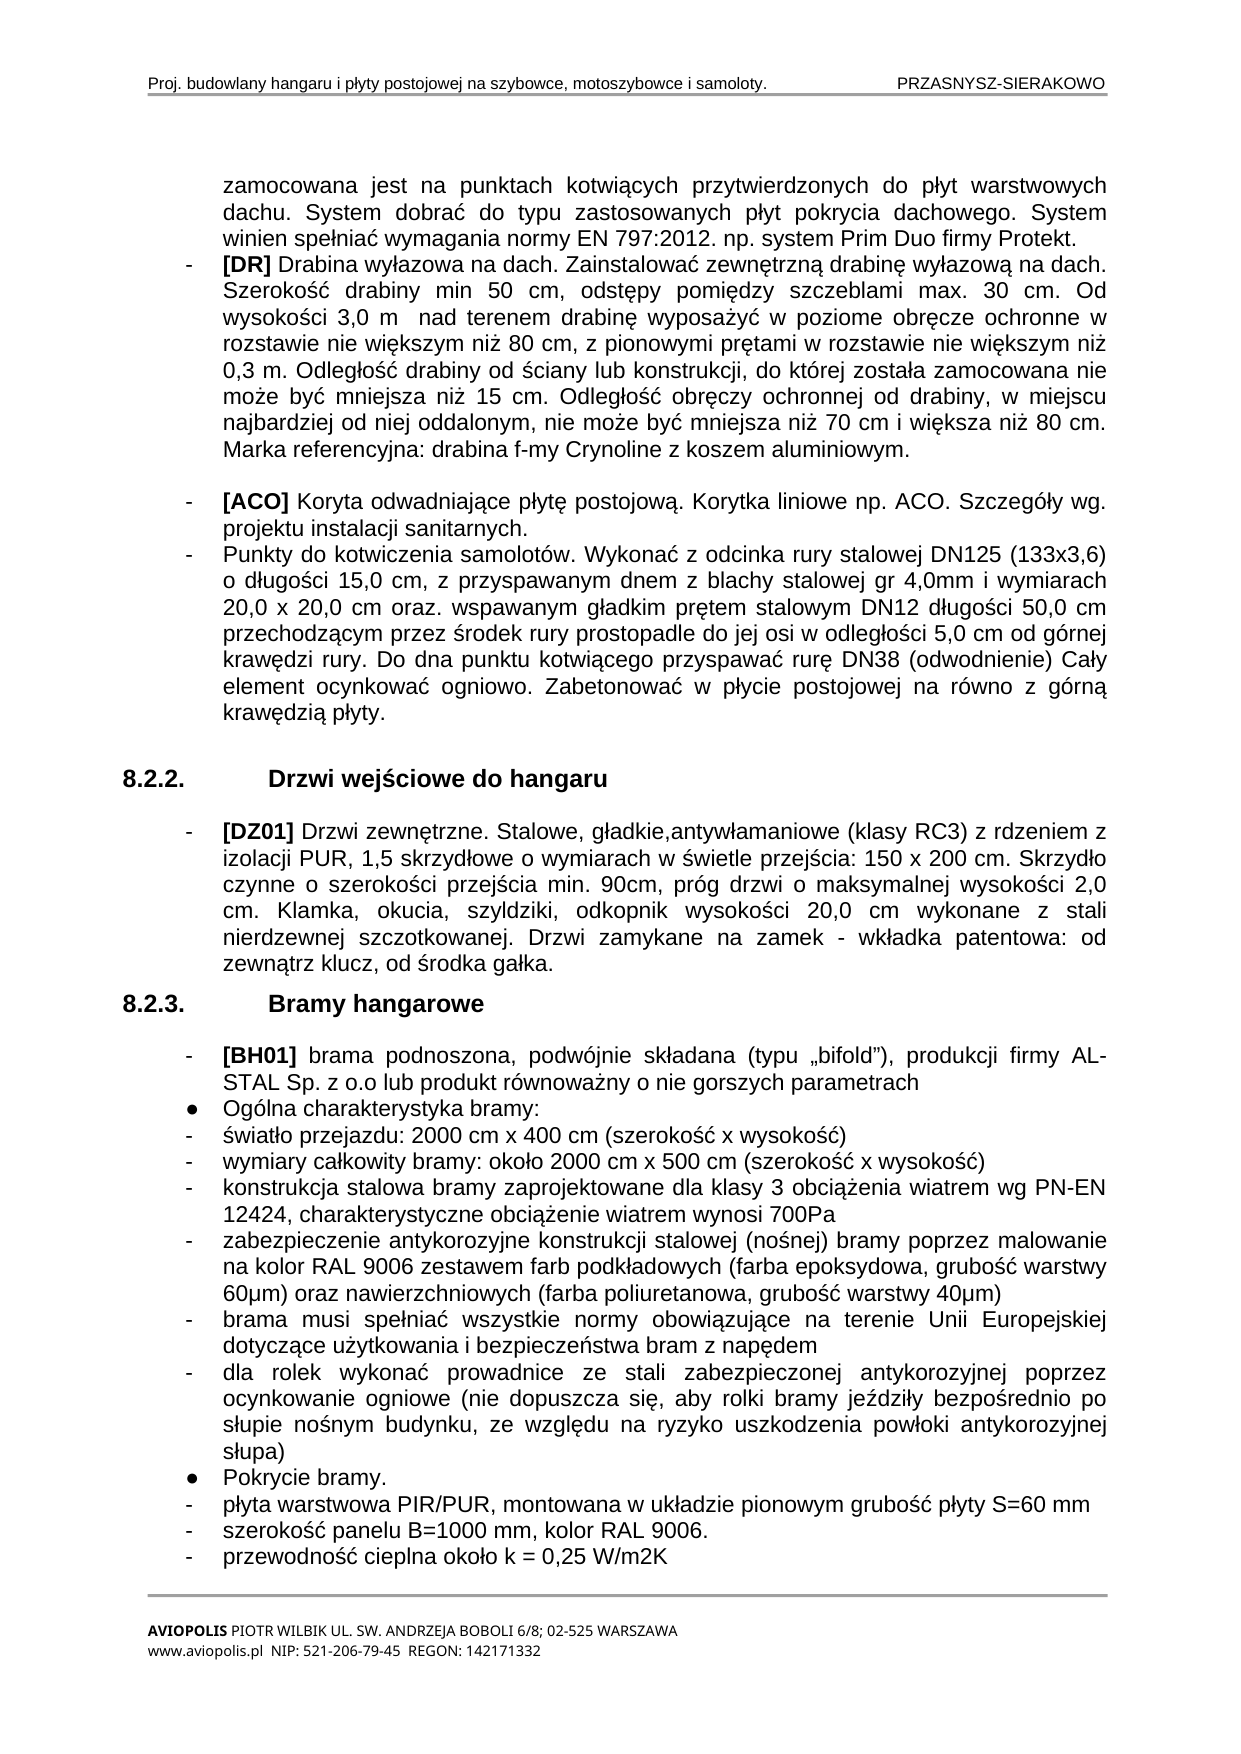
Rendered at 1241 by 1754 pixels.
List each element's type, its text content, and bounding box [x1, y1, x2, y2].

list brama musi spełniać wszystkie normy obowiązujące na terenie Unii Europejskiej dotyczące użytkowania i bezpieczeństwa bram z napędem [185, 1306, 1107, 1359]
list Ogólna charakterystyka bramy: [185, 1095, 1107, 1122]
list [185, 172, 1107, 251]
list [BH01] brama podnoszona, podwójnie składana (typu „bifold”), produkcji firmy AL-STAL Sp. z o.o lub produkt równoważny o nie gorszych parametrach [185, 1042, 1107, 1095]
list światło przejazdu: 2000 cm x 400 cm (szerokość x wysokość) [185, 1122, 1107, 1148]
list [DZ01] Drzwi zewnętrzne. Stalowe, gładkie,antywłamaniowe (klasy RC3) z rdzeniem z izolacji PUR, 1,5 skrzydłowe o wymiarach w świetle przejścia: 150 x 200 cm. Skrzydło czynne o szerokości przejścia min. 90cm, próg drzwi o maksymalnej wysokości 2,0 cm. Klamka, okucia, szyldziki, odkopnik wysokości 20,0 cm wykonane z stali nierdzewnej szczotkowanej. Drzwi zamykane na zamek - wkładka patentowa: od zewnątrz klucz, od środka gałka. [185, 818, 1107, 976]
list [DR] Drabina wyłazowa na dach. Zainstalować zewnętrzną drabinę wyłazową na dach. Szerokość drabiny min 50 cm, odstępy pomiędzy szczeblami max. 30 cm. Od wysokości 3,0 m nad terenem drabinę wyposażyć w poziome obręcze ochronne w rozstawie nie większym niż 80 cm, z pionowymi prętami w rozstawie nie większym niż 0,3 m. Odległość drabiny od ściany lub konstrukcji, do której została zamocowana nie może być mniejsza niż 15 cm. Odległość obręczy ochronnej od drabiny, w miejscu najbardziej od niej oddalonym, nie może być mniejsza niż 70 cm i większa niż 80 cm. Marka referencyjna: drabina f-my Crynoline z koszem aluminiowym. [185, 251, 1107, 462]
list dla rolek wykonać prowadnice ze stali zabezpieczonej antykorozyjnej poprzez ocynkowanie ogniowe (nie dopuszcza się, aby rolki bramy jeździły bezpośrednio po słupie nośnym budynku, ze względu na ryzyko uszkodzenia powłoki antykorozyjnej słupa) [185, 1359, 1107, 1464]
subtitle Drzwi wejściowe do hangaru [185, 764, 1107, 793]
list zabezpieczenie antykorozyjne konstrukcji stalowej (nośnej) bramy poprzez malowanie na kolor RAL 9006 zestawem farb podkładowych (farba epoksydowa, grubość warstwy 60μm) oraz nawierzchniowych (farba poliuretanowa, grubość warstwy 40μm) [185, 1227, 1107, 1306]
list szerokość panelu B=1000 mm, kolor RAL 9006. [185, 1517, 1107, 1543]
subtitle Bramy hangarowe [185, 989, 1107, 1017]
list Pokrycie bramy. [185, 1464, 1107, 1491]
list [ACO] Koryta odwadniające płytę postojową. Korytka liniowe np. ACO. Szczegóły wg. projektu instalacji sanitarnych. [185, 488, 1107, 541]
list wymiary całkowity bramy: około 2000 cm x 500 cm (szerokość x wysokość) [185, 1148, 1107, 1174]
list przewodność cieplna około k = 0,25 W/m2K [185, 1543, 1107, 1569]
list płyta warstwowa PIR/PUR, montowana w układzie pionowym grubość płyty S=60 mm [185, 1491, 1107, 1517]
list konstrukcja stalowa bramy zaprojektowane dla klasy 3 obciążenia wiatrem wg PN-EN 12424, charakterystyczne obciążenie wiatrem wynosi 700Pa [185, 1174, 1107, 1227]
list Punkty do kotwiczenia samolotów. Wykonać z odcinka rury stalowej DN125 (133x3,6) o długości 15,0 cm, z przyspawanym dnem z blachy stalowej gr 4,0mm i wymiarach 20,0 x 20,0 cm oraz. wspawanym gładkim prętem stalowym DN12 długości 50,0 cm przechodzącym przez środek rury prostopadle do jej osi w odległości 5,0 cm od górnej krawędzi rury. Do dna punktu kotwiącego przyspawać rurę DN38 (odwodnienie) Cały element ocynkować ogniowo. Zabetonować w płycie postojowej na równo z górną krawędzią płyty. [185, 541, 1107, 726]
